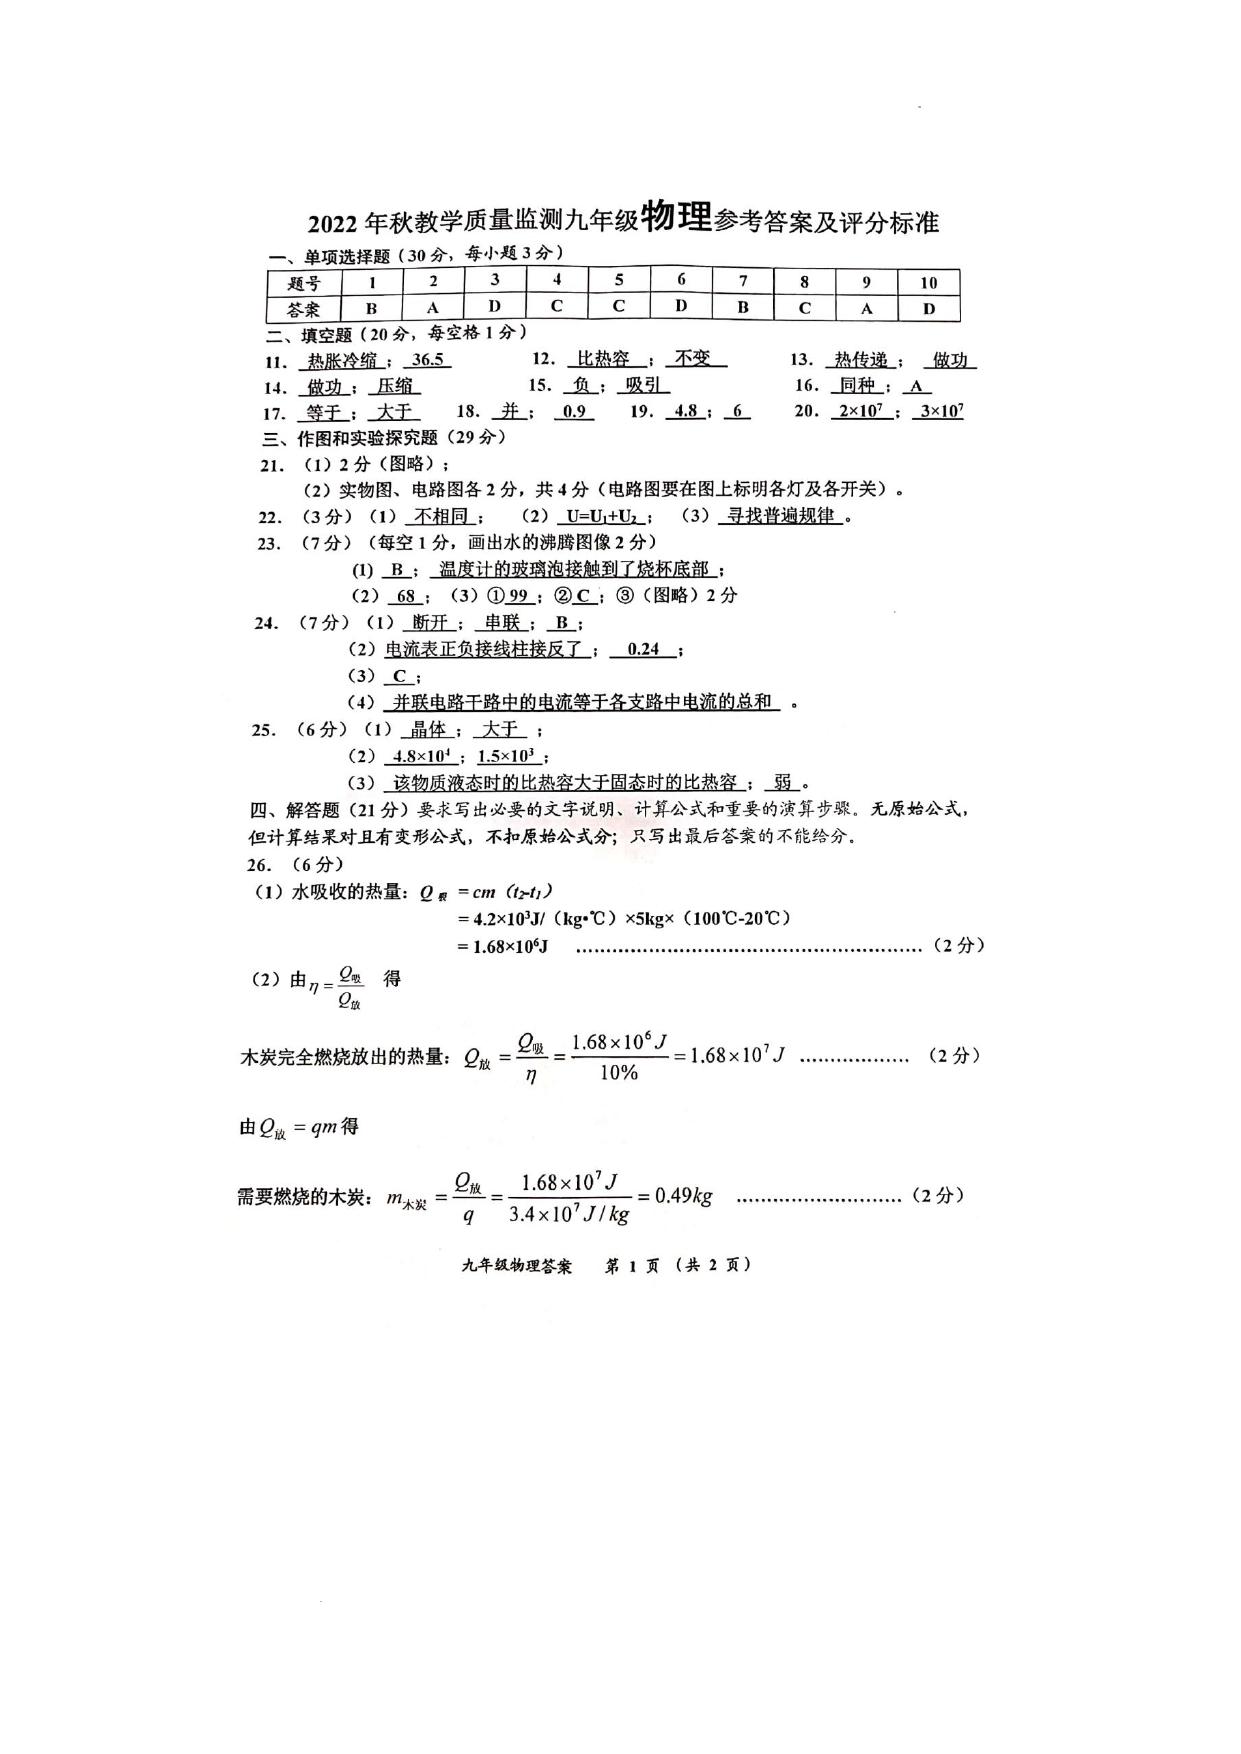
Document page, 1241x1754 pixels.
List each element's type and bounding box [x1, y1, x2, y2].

picture [187, 162, 1053, 1330]
